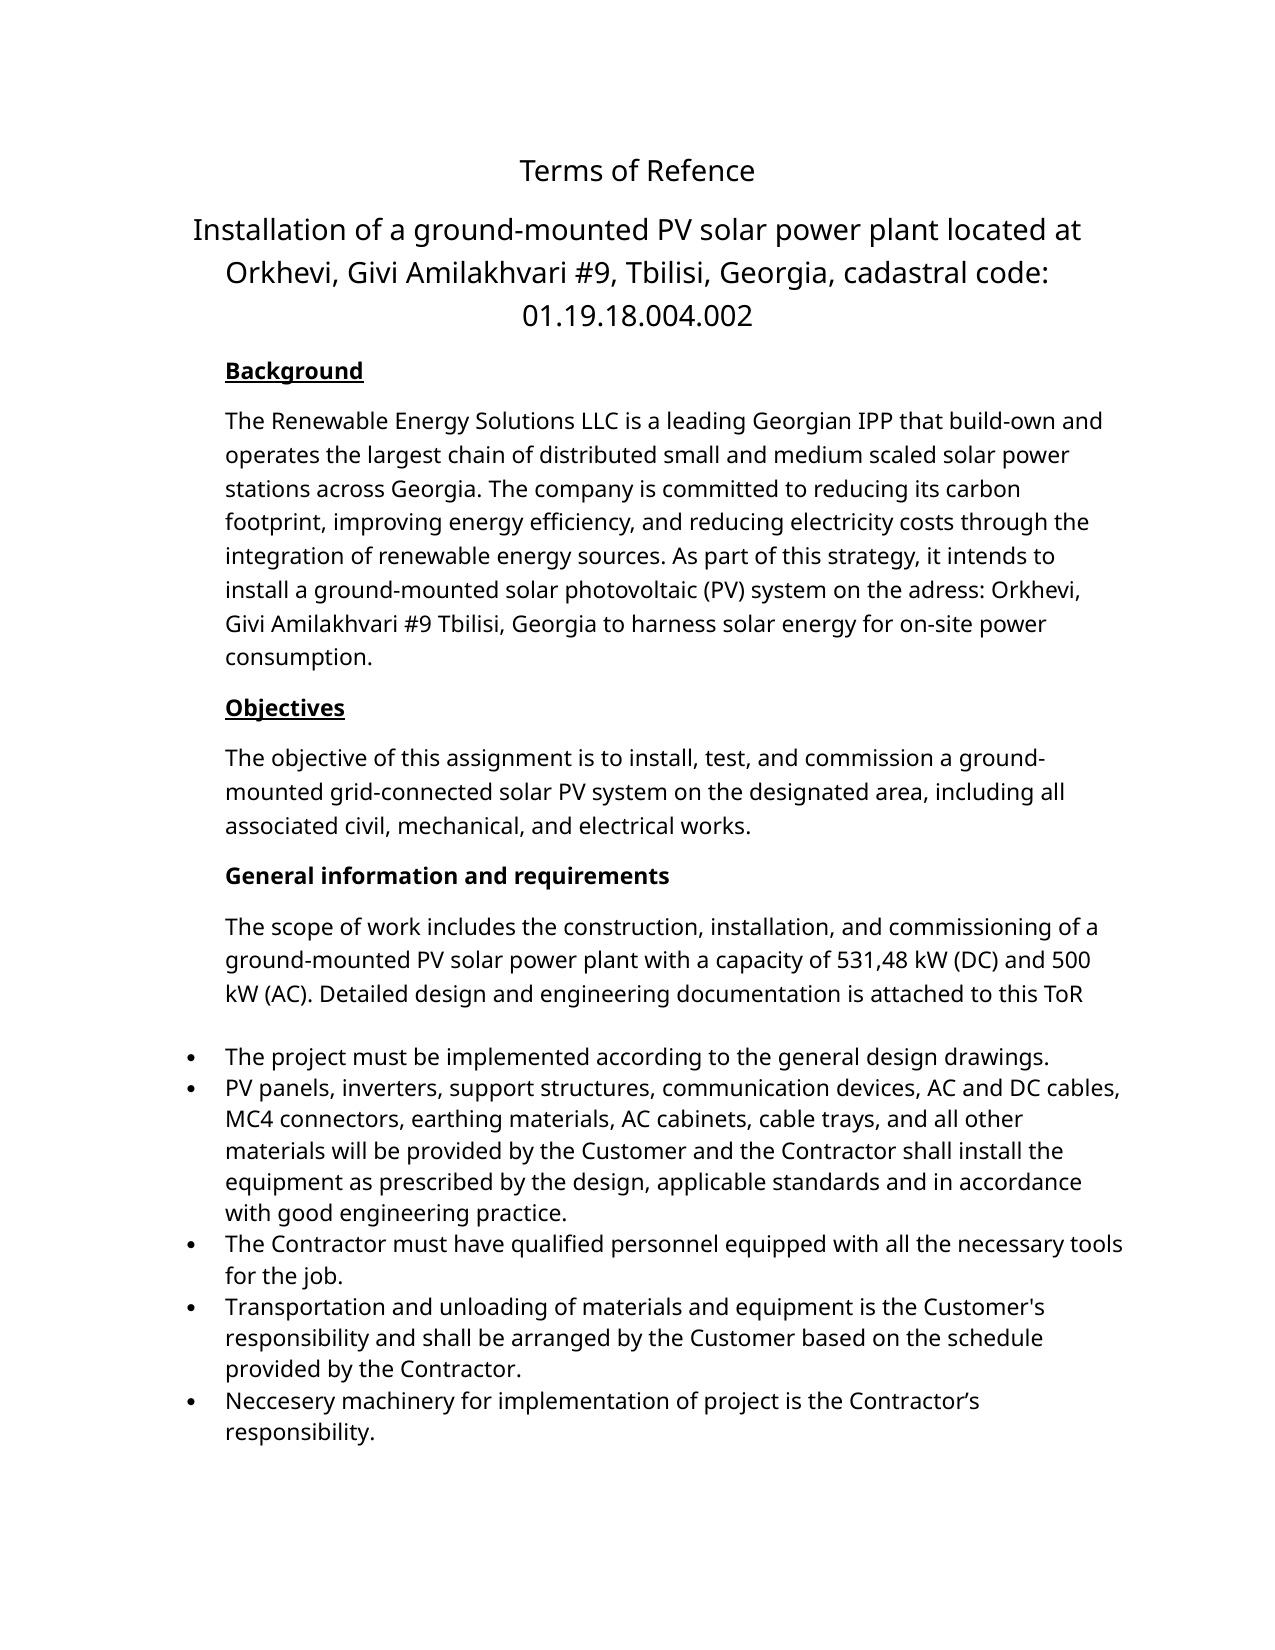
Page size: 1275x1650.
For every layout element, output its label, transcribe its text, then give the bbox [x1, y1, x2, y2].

text Objectives [225, 692, 1125, 723]
list The Contractor must have qualified personnel equipped with all the necessary tools for the job. [187, 1228, 1125, 1291]
list The project must be implemented according to the general design drawings. [187, 1041, 1125, 1072]
text The scope of work includes the construction, installation, and commissioning of a ground-mounted PV solar power plant with a capacity of 531,48 kW (DC) and 500 kW (AC). Detailed design and engineering documentation is attached to this ToR [225, 910, 1125, 1009]
list Transportation and unloading of materials and equipment is the Customer's responsibility and shall be arranged by the Customer based on the schedule provided by the Contractor. [187, 1291, 1125, 1384]
text Terms of Refence [150, 150, 1125, 190]
text Installation of a ground-mounted PV solar power plant located at Orkhevi, Givi Amilakhvari #9, Tbilisi, Georgia, cadastral code: 01.19.18.004.002 [150, 209, 1125, 335]
list PV panels, inverters, support structures, communication devices, AC and DC cables, MC4 connectors, earthing materials, AC cabinets, cable trays, and all other materials will be provided by the Customer and the Contractor shall install the equipment as prescribed by the design, applicable standards and in accordance with good engineering practice. [187, 1072, 1125, 1228]
text The objective of this assignment is to install, test, and commission a ground-mounted grid-connected solar PV system on the designated area, including all associated civil, mechanical, and electrical works. [225, 742, 1125, 841]
text Background [225, 354, 1125, 386]
text General information and requirements [225, 860, 1125, 891]
list Neccesery machinery for implementation of project is the Contractor’s responsibility. [187, 1384, 1125, 1447]
text The Renewable Energy Solutions LLC is a leading Georgian IPP that build-own and operates the largest chain of distributed small and medium scaled solar power stations across Georgia. The company is committed to reducing its carbon footprint, improving energy efficiency, and reducing electricity costs through the integration of renewable energy sources. As part of this strategy, it intends to install a ground-mounted solar photovoltaic (PV) system on the adress: Orkhevi, Givi Amilakhvari #9 Tbilisi, Georgia to harness solar energy for on-site power consumption. [225, 405, 1125, 672]
